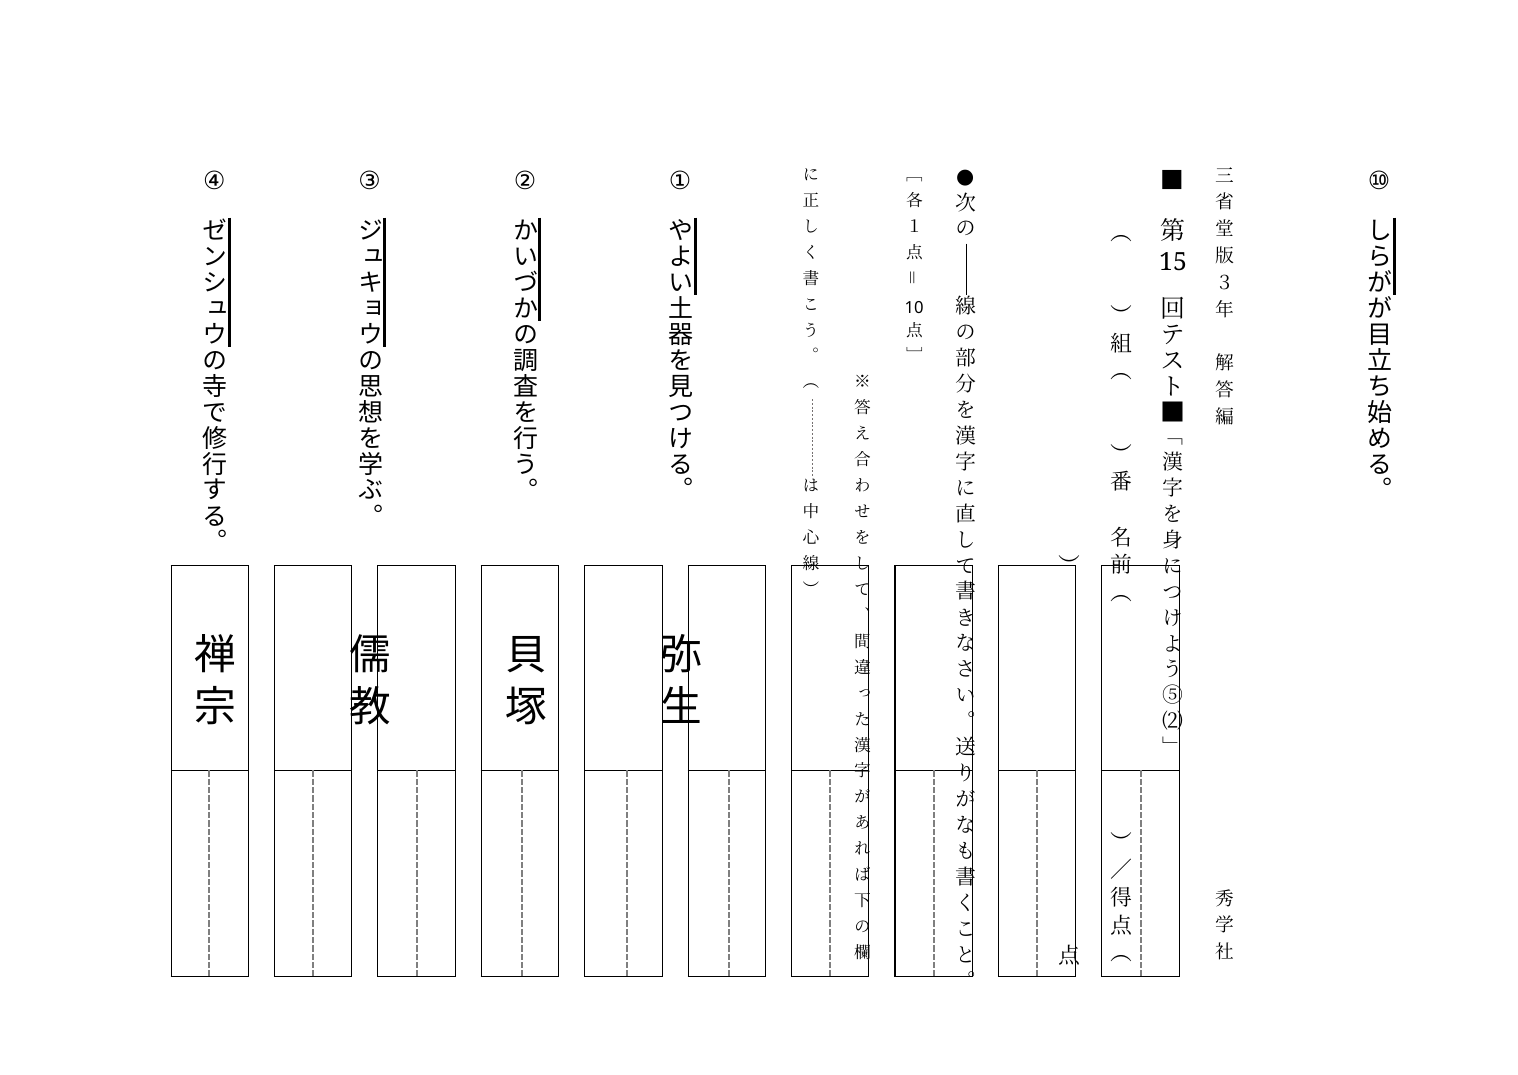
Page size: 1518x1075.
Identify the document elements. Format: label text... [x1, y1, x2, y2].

text ■第15回テスト■「漢字を身につけよう⑤⑵」 [1147, 166, 1199, 969]
text ①やよい土器を見つける。 弥生 [629, 166, 733, 969]
text ④ゼンシュウの寺で修行する。 禅宗 [163, 166, 267, 969]
text ③ジュキョウの思想を学ぶ。 儒教 [319, 166, 422, 969]
text 三省堂版３年 解答編 秀学社 [1199, 166, 1251, 969]
text ②かいづかの調査を行う。 貝塚 [474, 166, 578, 969]
text ※答え合わせをして、間違った漢字があれば下の欄に正しく書こう。（ は中心線） [785, 166, 888, 969]
text ●次の 線の部分を漢字に直して書きなさい。送りがなも書くこと。［各１点＝10点］ [888, 166, 992, 969]
text （ ）組（ ）番 名前（ ）／得点（ ）点 [1043, 166, 1147, 969]
text ⑩しらがが目立ち始める。 [1354, 166, 1406, 969]
